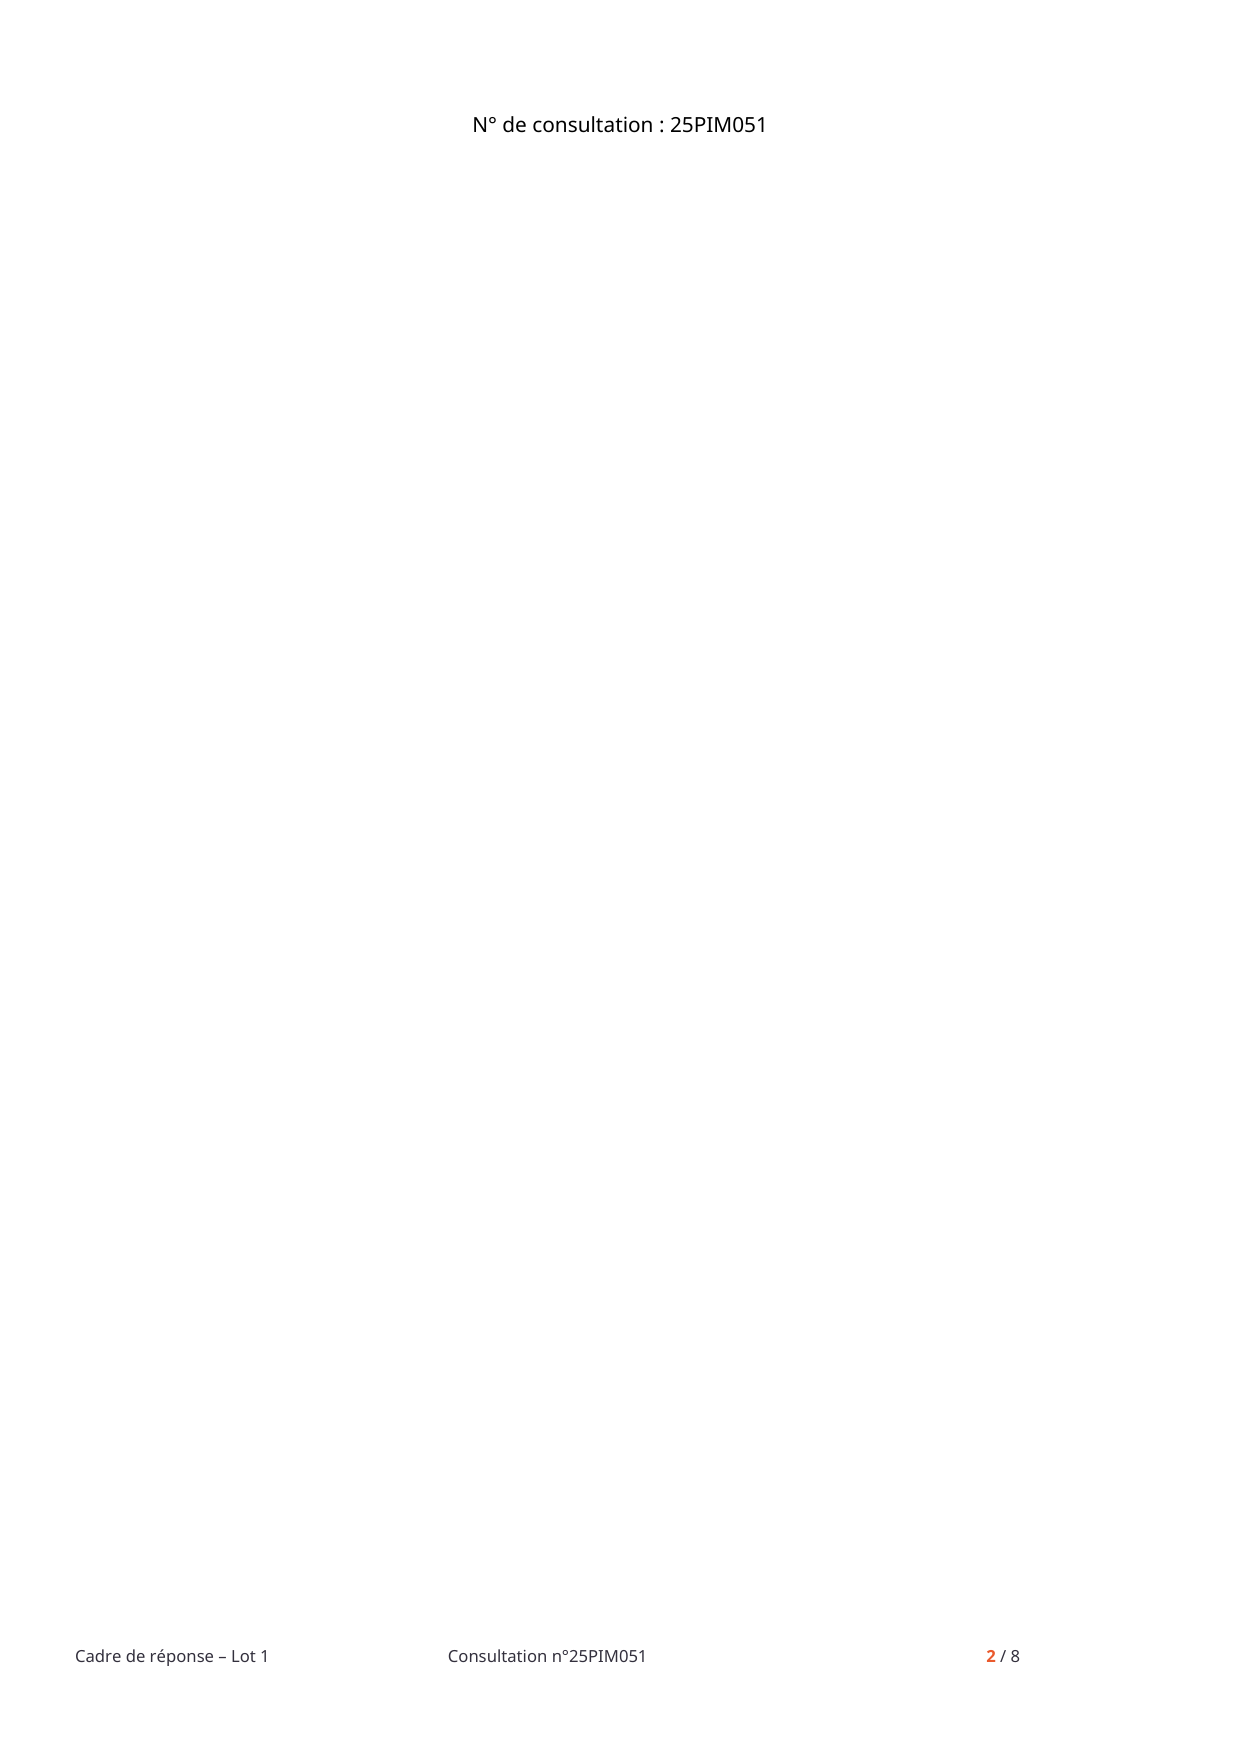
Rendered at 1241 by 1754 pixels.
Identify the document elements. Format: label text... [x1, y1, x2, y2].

text N° de consultation : 25PIM051 [75, 112, 1165, 137]
